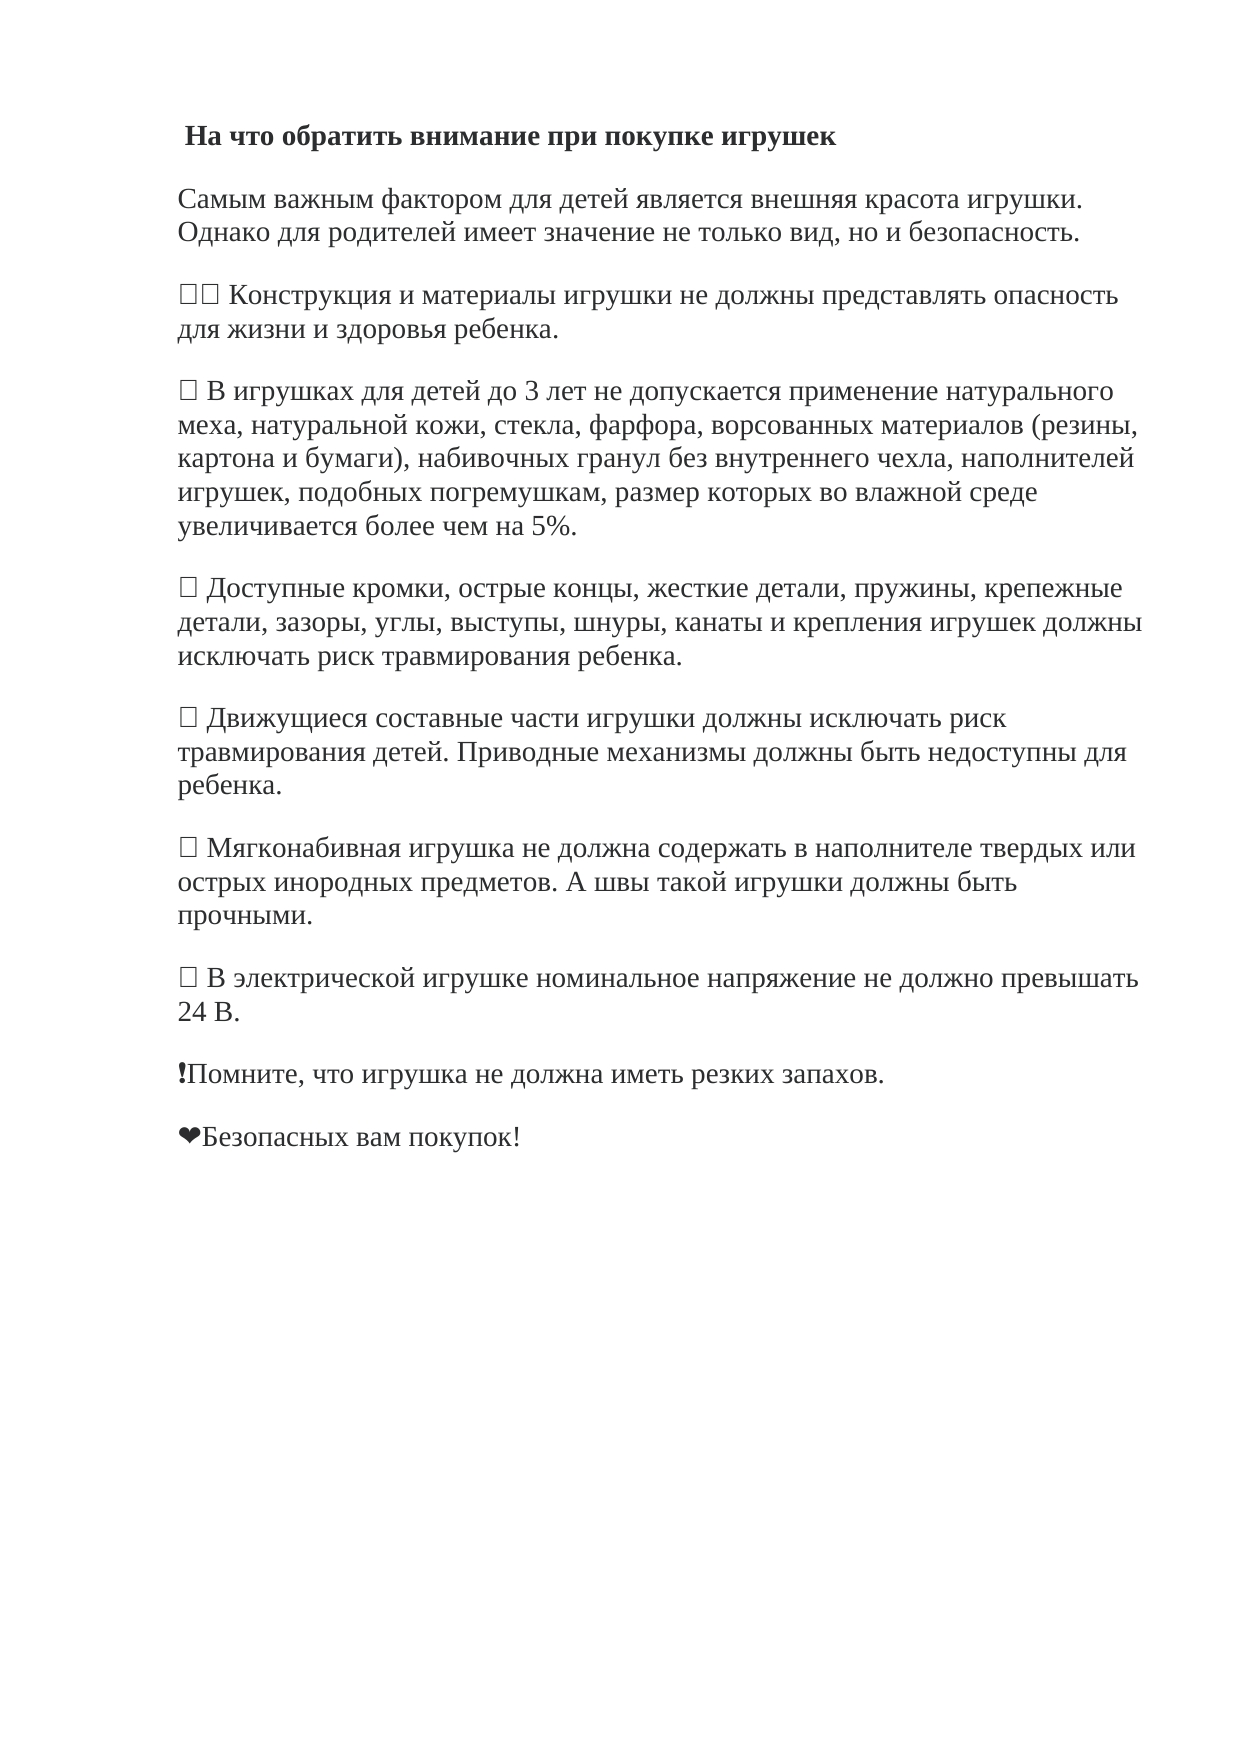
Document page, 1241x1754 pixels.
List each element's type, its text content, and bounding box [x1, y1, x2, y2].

text ❌ В игрушках для детей до 3 лет не допускается применение натурального меха, натуральной кожи, стекла, фарфора, ворсованных материалов (резины, картона и бумаги), набивочных гранул без внутреннего чехла, наполнителей игрушек, подобных погремушкам, размер которых во влажной среде увеличивается более чем на 5%. [177, 373, 1152, 541]
text 🧸 Мягконабивная игрушка не должна содержать в наполнителе твердых или острых инородных предметов. А швы такой игрушки должны быть прочными. [177, 830, 1152, 931]
text 🚙 В электрической игрушке номинальное напряжение не должно превышать 24 В. [177, 960, 1152, 1027]
text ❤️Безопасных вам покупок! [177, 1119, 1152, 1153]
text ✅ Доступные кромки, острые концы, жесткие детали, пружины, крепежные детали, зазоры, углы, выступы, шнуры, канаты и крепления игрушек должны исключать риск травмирования ребенка. [177, 570, 1152, 671]
text 🚂 Движущиеся составные части игрушки должны исключать риск травмирования детей. Приводные механизмы должны быть недоступны для ребенка. [177, 700, 1152, 801]
text На что обратить внимание при покупке игрушек [177, 118, 1152, 152]
text ❗️Помните, что игрушка не должна иметь резких запахов. [177, 1056, 1152, 1090]
text 👶🏻 Конструкция и материалы игрушки не должны представлять опасность для жизни и здоровья ребенка. [177, 277, 1152, 344]
text Самым важным фактором для детей является внешняя красота игрушки. Однако для родителей имеет значение не только вид, но и безопасность. [177, 181, 1152, 248]
